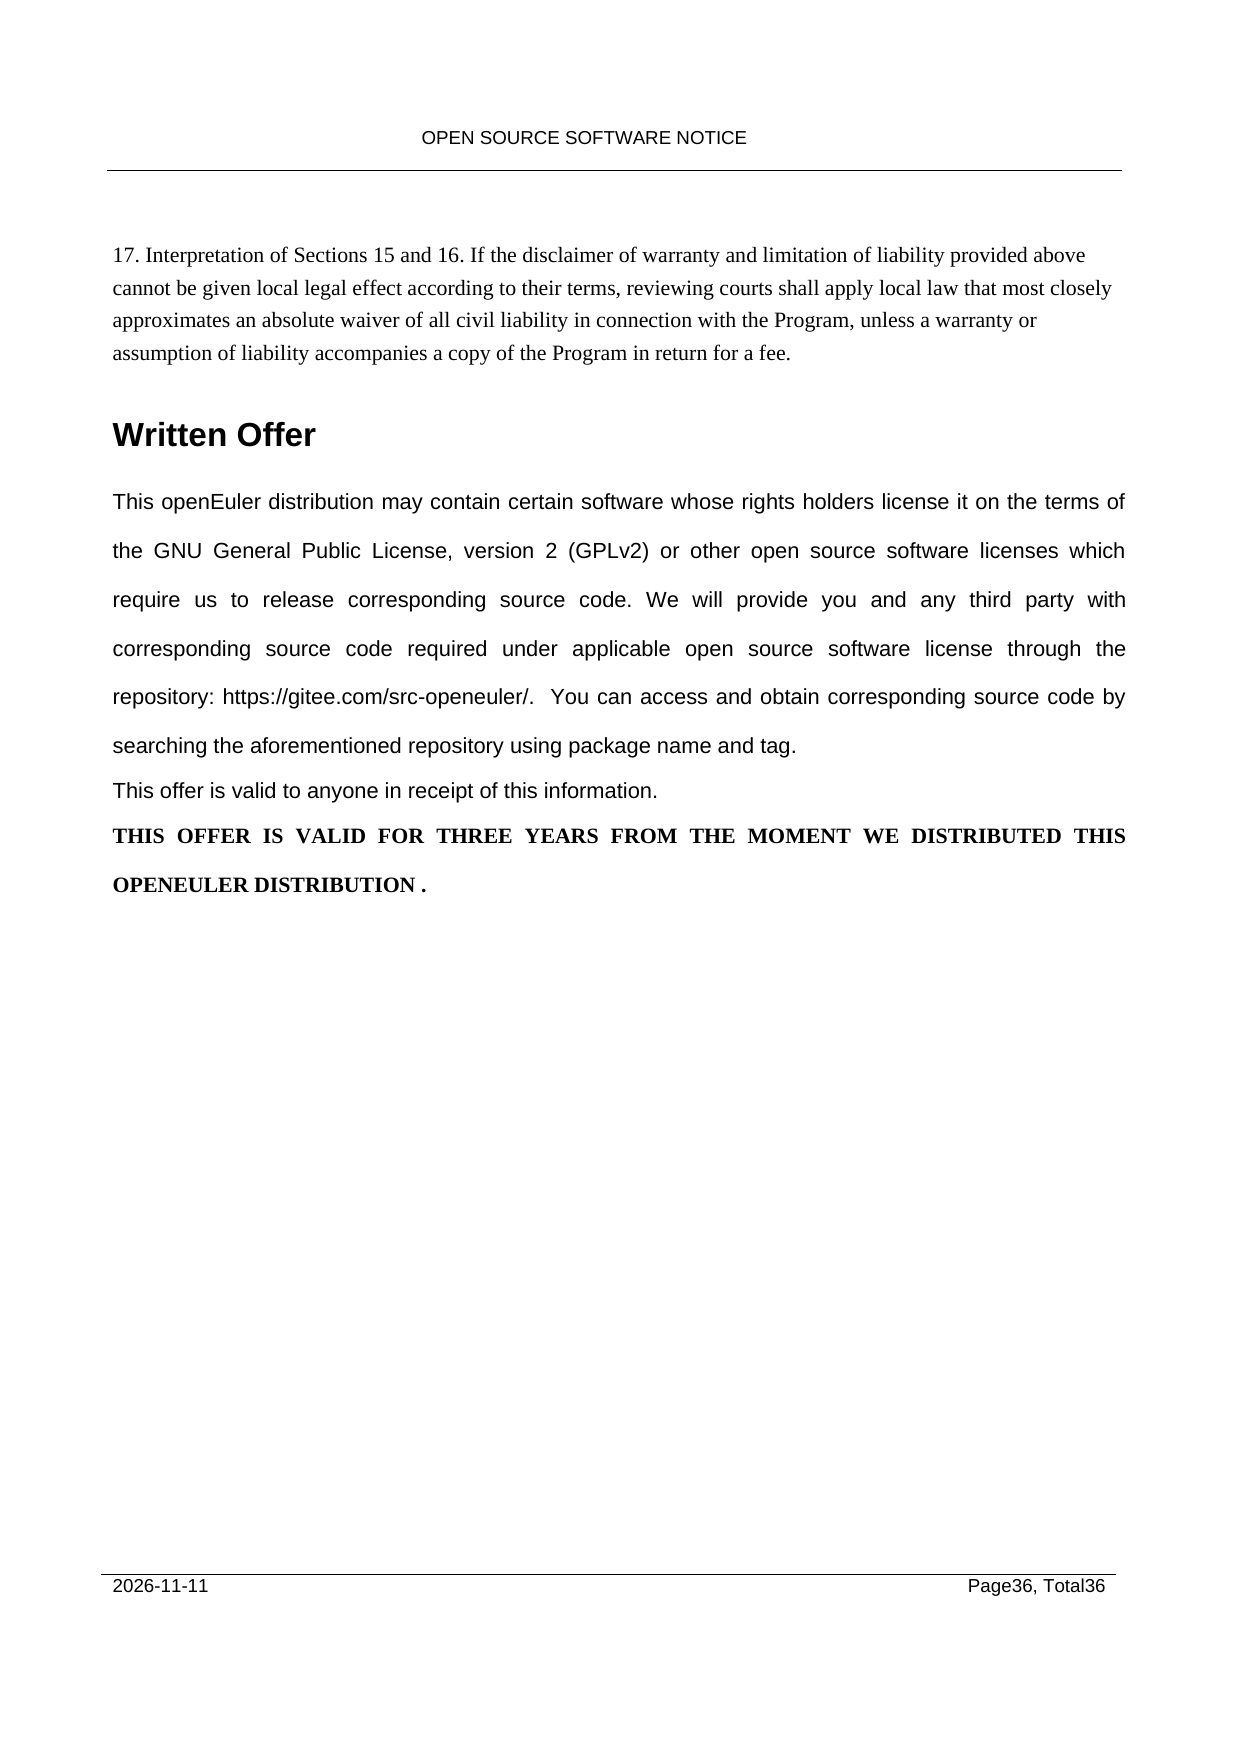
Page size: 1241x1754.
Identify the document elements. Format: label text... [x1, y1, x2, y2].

text This offer is valid to anyone in receipt of this information. [112, 774, 1128, 807]
text THIS OFFER IS VALID FOR THREE YEARS FROM THE MOMENT WE DISTRIBUTED THIS OPENEULER DISTRIBUTION . [112, 819, 1128, 901]
text Written Offer [112, 401, 1128, 466]
text This openEuler distribution may contain certain software whose rights holders license it on the terms of the GNU General Public License, version 2 (GPLv2) or other open source software licenses which require us to release corresponding source code. We will provide you and any third party with corresponding source code required under applicable open source software license through the repository: https://gitee.com/src-openeuler/. You can access and obtain corresponding source code by searching the aforementioned repository using package name and tag. [112, 486, 1128, 762]
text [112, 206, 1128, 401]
